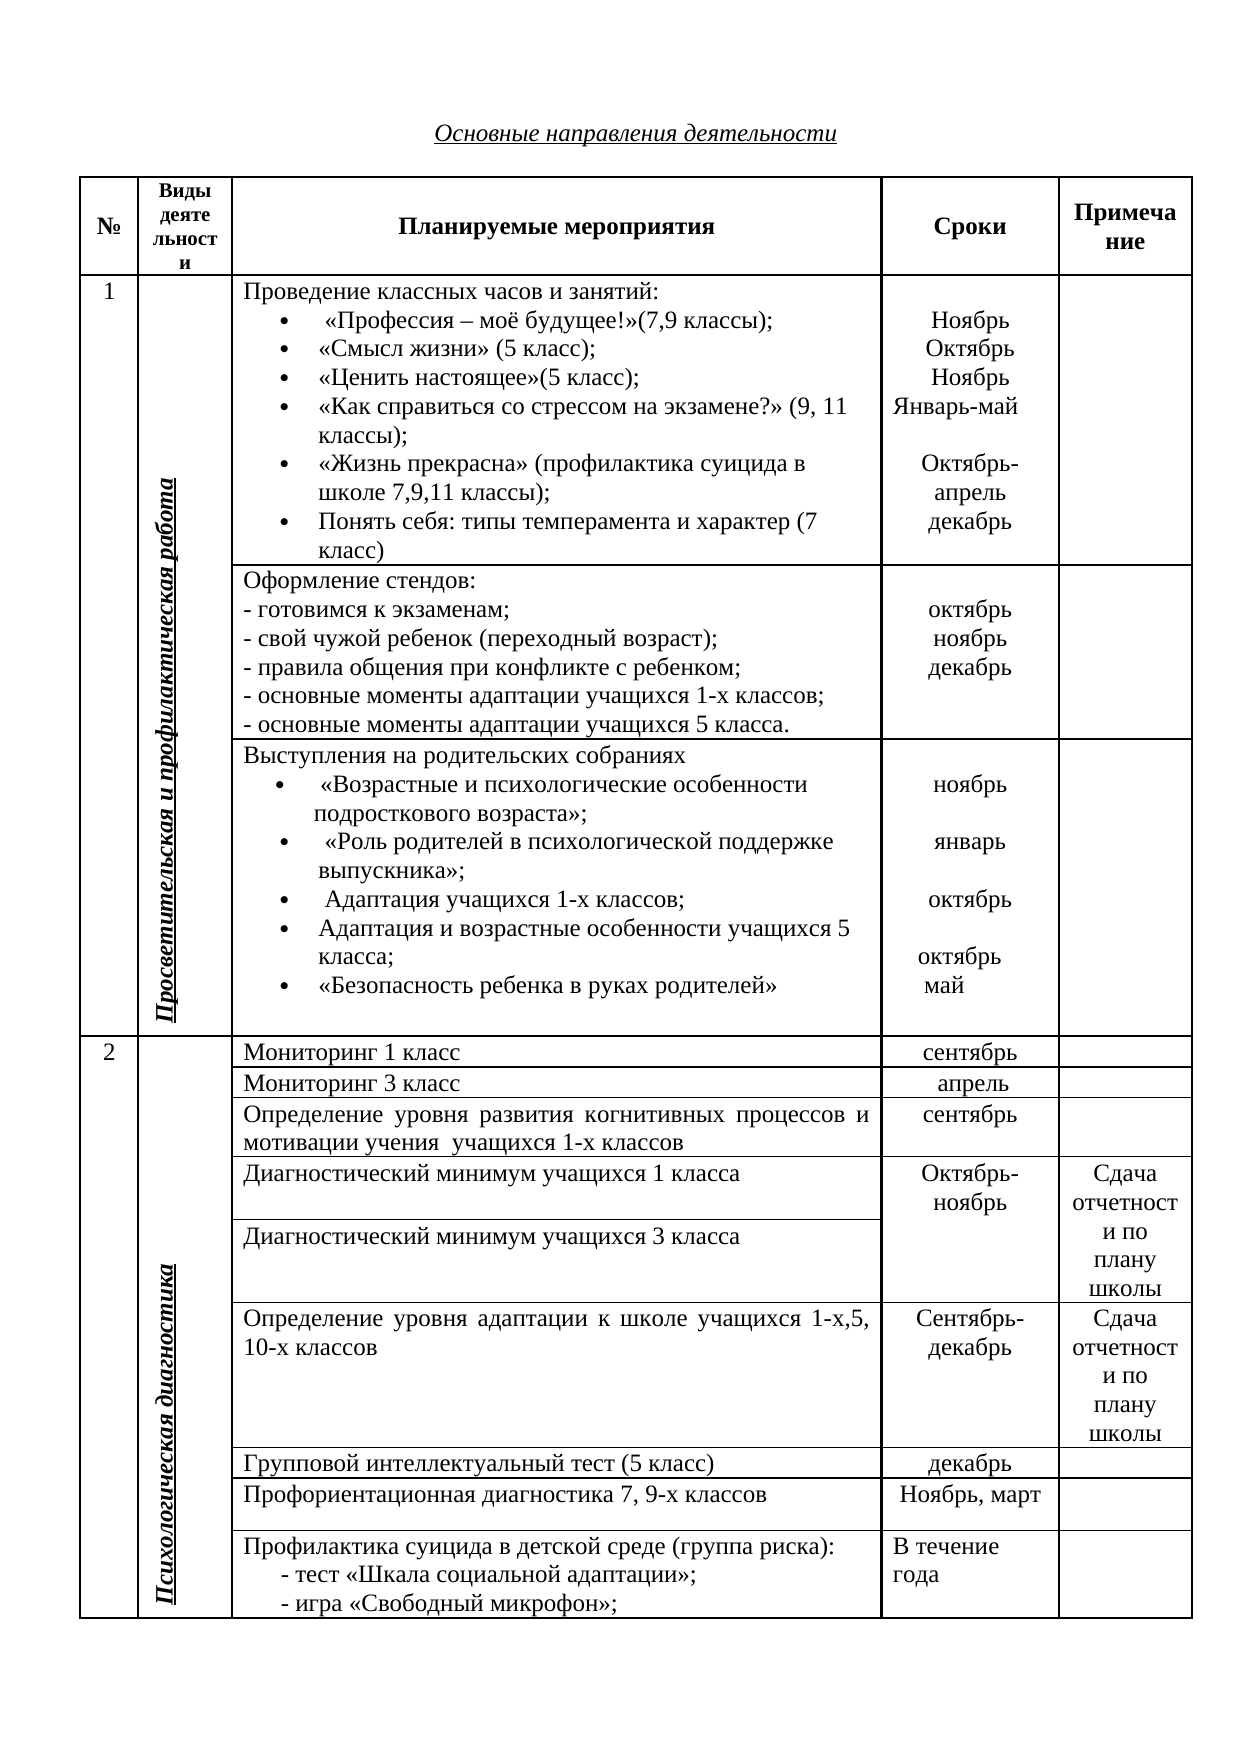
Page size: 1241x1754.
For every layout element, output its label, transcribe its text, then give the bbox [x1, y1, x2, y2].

table_cell [1060, 1531, 1191, 1617]
table_cell Проведение классных часов и занятий: «Профессия – моё будущее!»(7,9 классы); «Смысл жизни» (5 класс); «Ценить настоящее»(5 класс); «Как справиться со стрессом на экзамене?» (9, 11 классы); «Жизнь прекрасна» (профилактика суицида в школе 7,9,11 классы); Понять себя: типы темперамента и характер (7 класс) [233, 276, 880, 563]
table_cell 2 [81, 1037, 137, 1617]
table_cell Ноябрь Октябрь Ноябрь Январь-май Октябрь-апрель декабрь [883, 276, 1058, 563]
table_cell Психологическая диагностика [139, 1037, 231, 1617]
table_cell апрель [883, 1068, 1058, 1097]
table_cell Октябрь-ноябрь [883, 1157, 1058, 1302]
table_cell Определение уровня развития когнитивных процессов и мотивации учения учащихся 1-х классов [233, 1098, 880, 1156]
table_cell [1060, 1479, 1191, 1530]
table_header Виды деяте льности [139, 178, 231, 274]
table_cell октябрь ноябрь декабрь [883, 566, 1058, 738]
table_header № [81, 178, 137, 274]
table_cell ноябрь январь октябрь октябрь май [883, 740, 1058, 1035]
table_cell [1060, 566, 1191, 738]
table_cell Мониторинг 1 класс [233, 1037, 880, 1066]
table_header Планируемые мероприятия [233, 178, 880, 274]
table_cell Диагностический минимум учащихся 1 класса [233, 1157, 880, 1219]
table_cell [1060, 1037, 1191, 1066]
table_cell [1060, 1448, 1191, 1477]
text Основные направления деятельности [164, 118, 1107, 147]
table_header Сроки [883, 178, 1058, 274]
table_cell сентябрь [883, 1098, 1058, 1156]
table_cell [233, 1531, 880, 1617]
table_cell Ноябрь, март [883, 1479, 1058, 1530]
table_cell В течение года [883, 1531, 1058, 1617]
table_cell Сдача отчетности по плану школы [1060, 1157, 1191, 1302]
table_cell Просветительская и профилактическая работа [139, 276, 231, 1035]
table_cell Групповой интеллектуальный тест (5 класс) [233, 1448, 880, 1477]
table_cell [1060, 276, 1191, 563]
table_cell Оформление стендов: - готовимся к экзаменам; - свой чужой ребенок (переходный возраст); - правила общения при конфликте с ребенком; - основные моменты адаптации учащихся 1-х классов; - основные моменты адаптации учащихся 5 класса. [233, 566, 880, 738]
table_cell сентябрь [883, 1037, 1058, 1066]
table_cell Сентябрь- декабрь [883, 1303, 1058, 1447]
table_cell Диагностический минимум учащихся 3 класса [233, 1220, 880, 1302]
table_cell [1060, 1098, 1191, 1156]
table_cell [1060, 1068, 1191, 1097]
table_cell Выступления на родительских собраниях «Возрастные и психологические особенности подросткового возраста»; «Роль родителей в психологической поддержке выпускника»; Адаптация учащихся 1-х классов; Адаптация и возрастные особенности учащихся 5 класса; «Безопасность ребенка в руках родителей» [233, 740, 880, 1035]
table_cell декабрь [883, 1448, 1058, 1477]
table_cell 1 [81, 276, 137, 1035]
table_cell Мониторинг 3 класс [233, 1068, 880, 1097]
table_cell Сдача отчетности по плану школы [1060, 1303, 1191, 1447]
table_cell Профориентационная диагностика 7, 9-х классов [233, 1479, 880, 1530]
table_cell Определение уровня адаптации к школе учащихся 1-х,5, 10-х классов [233, 1303, 880, 1447]
table_cell [1060, 740, 1191, 1035]
table_header Примечание [1060, 178, 1191, 274]
